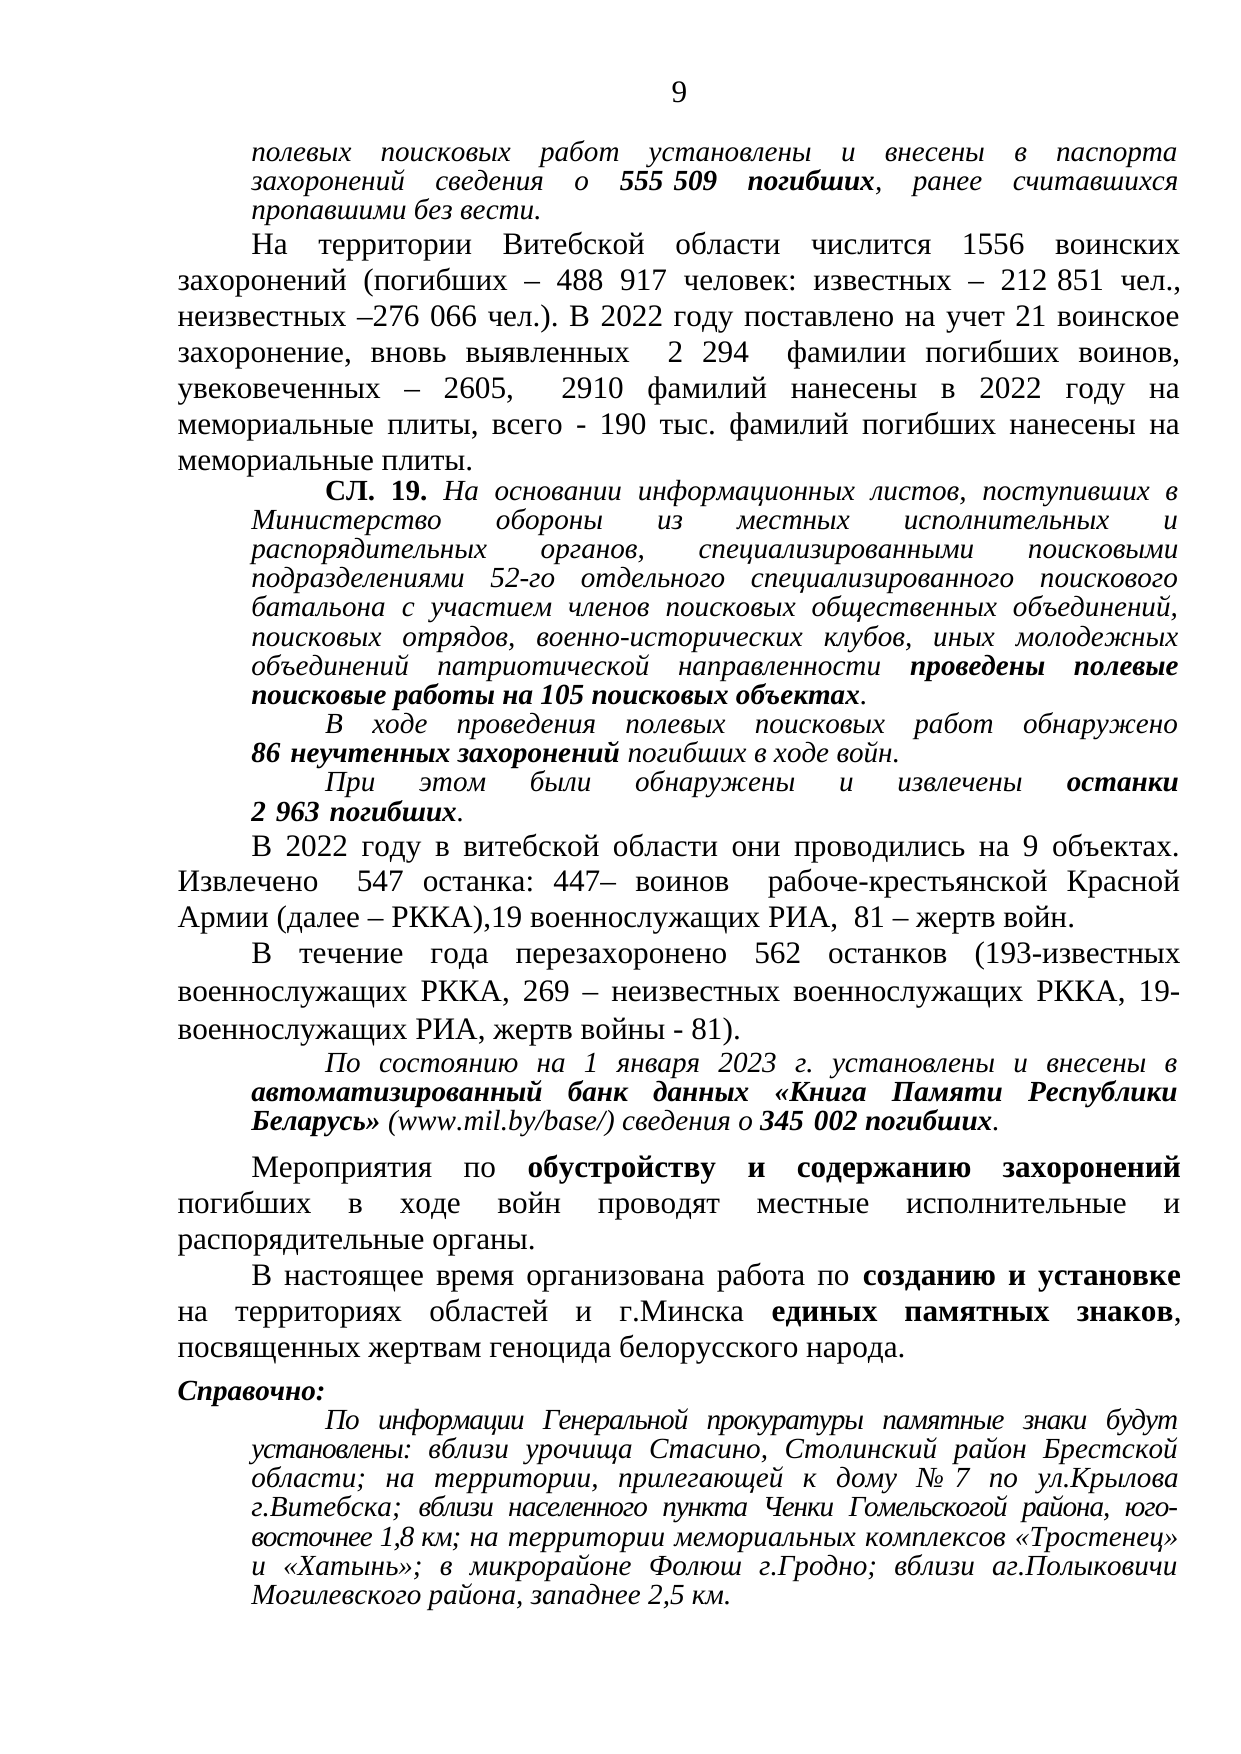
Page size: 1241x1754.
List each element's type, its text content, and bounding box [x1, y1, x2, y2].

text По информации Генеральной прокуратуры памятные знаки будут установлены: вблизи урочища Стасино, Столинский район Брестской области; на территории, прилегающей к дому № 7 по ул.Крылова г.Витебска; вблизи населенного пункта Ченки Гомельскогой района, юго-восточнее 1,8 км; на территории мемориальных комплексов «Тростенец» и «Хатынь»; в микрорайоне Фолюш г.Гродно; вблизи аг.Полыковичи Могилевского района, западнее 2,5 км. [251, 1406, 1181, 1610]
text В ходе проведения полевых поисковых работ обнаружено 86 неучтенных захоронений погибших в ходе войн. [251, 710, 1181, 768]
text В течение года перезахоронено 562 останков (193-известных военнослужащих РККА, 269 – неизвестных военнослужащих РККА, 19- военнослужащих РИА, жертв войны - 81). [177, 934, 1181, 1047]
text Справочно: [177, 1377, 1181, 1406]
text На территории Витебской области числится 1556 воинских захоронений (погибших – 488 917 человек: известных – 212 851 чел., неизвестных –276 066 чел.). В 2022 году поставлено на учет 21 воинское захоронение, вновь выявленных 2 294 фамилии погибших воинов, увековеченных – 2605, 2910 фамилий нанесены в 2022 году на мемориальные плиты, всего - 190 тыс. фамилий погибших нанесены на мемориальные плиты. [177, 225, 1181, 477]
text В 2022 году в витебской области они проводились на 9 объектах. Извлечено 547 останка: 447– воинов рабоче-крестьянской Красной Армии (далее – РККА),19 военнослужащих РИА, 81 – жертв войн. [177, 827, 1181, 934]
text Мероприятия по обустройству и содержанию захоронений погибших в ходе войн проводят местные исполнительные и распорядительные органы. [177, 1149, 1181, 1256]
text СЛ. 19. На основании информационных листов, поступивших в Министерство обороны из местных исполнительных и распорядительных органов, специализированными поисковыми подразделениями 52-го отдельного специализированного поискового батальона с участием членов поисковых общественных объединений, поисковых отрядов, военно-исторических клубов, иных молодежных объединений патриотической направленности проведены полевые поисковые работы на 105 поисковых объектах. [251, 477, 1181, 710]
text По состоянию на 1 января 2023 г. установлены и внесены в автоматизированный банк данных «Книга Памяти Республики Беларусь» (www.mil.by/base/) сведения о 345 002 погибших. [251, 1049, 1181, 1136]
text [251, 138, 1181, 225]
text При этом были обнаружены и извлечены останки 2 963 погибших. [251, 768, 1181, 827]
text В настоящее время организована работа по созданию и установке на территориях областей и г.Минска единых памятных знаков, посвященных жертвам геноцида белорусского народа. [177, 1256, 1181, 1364]
